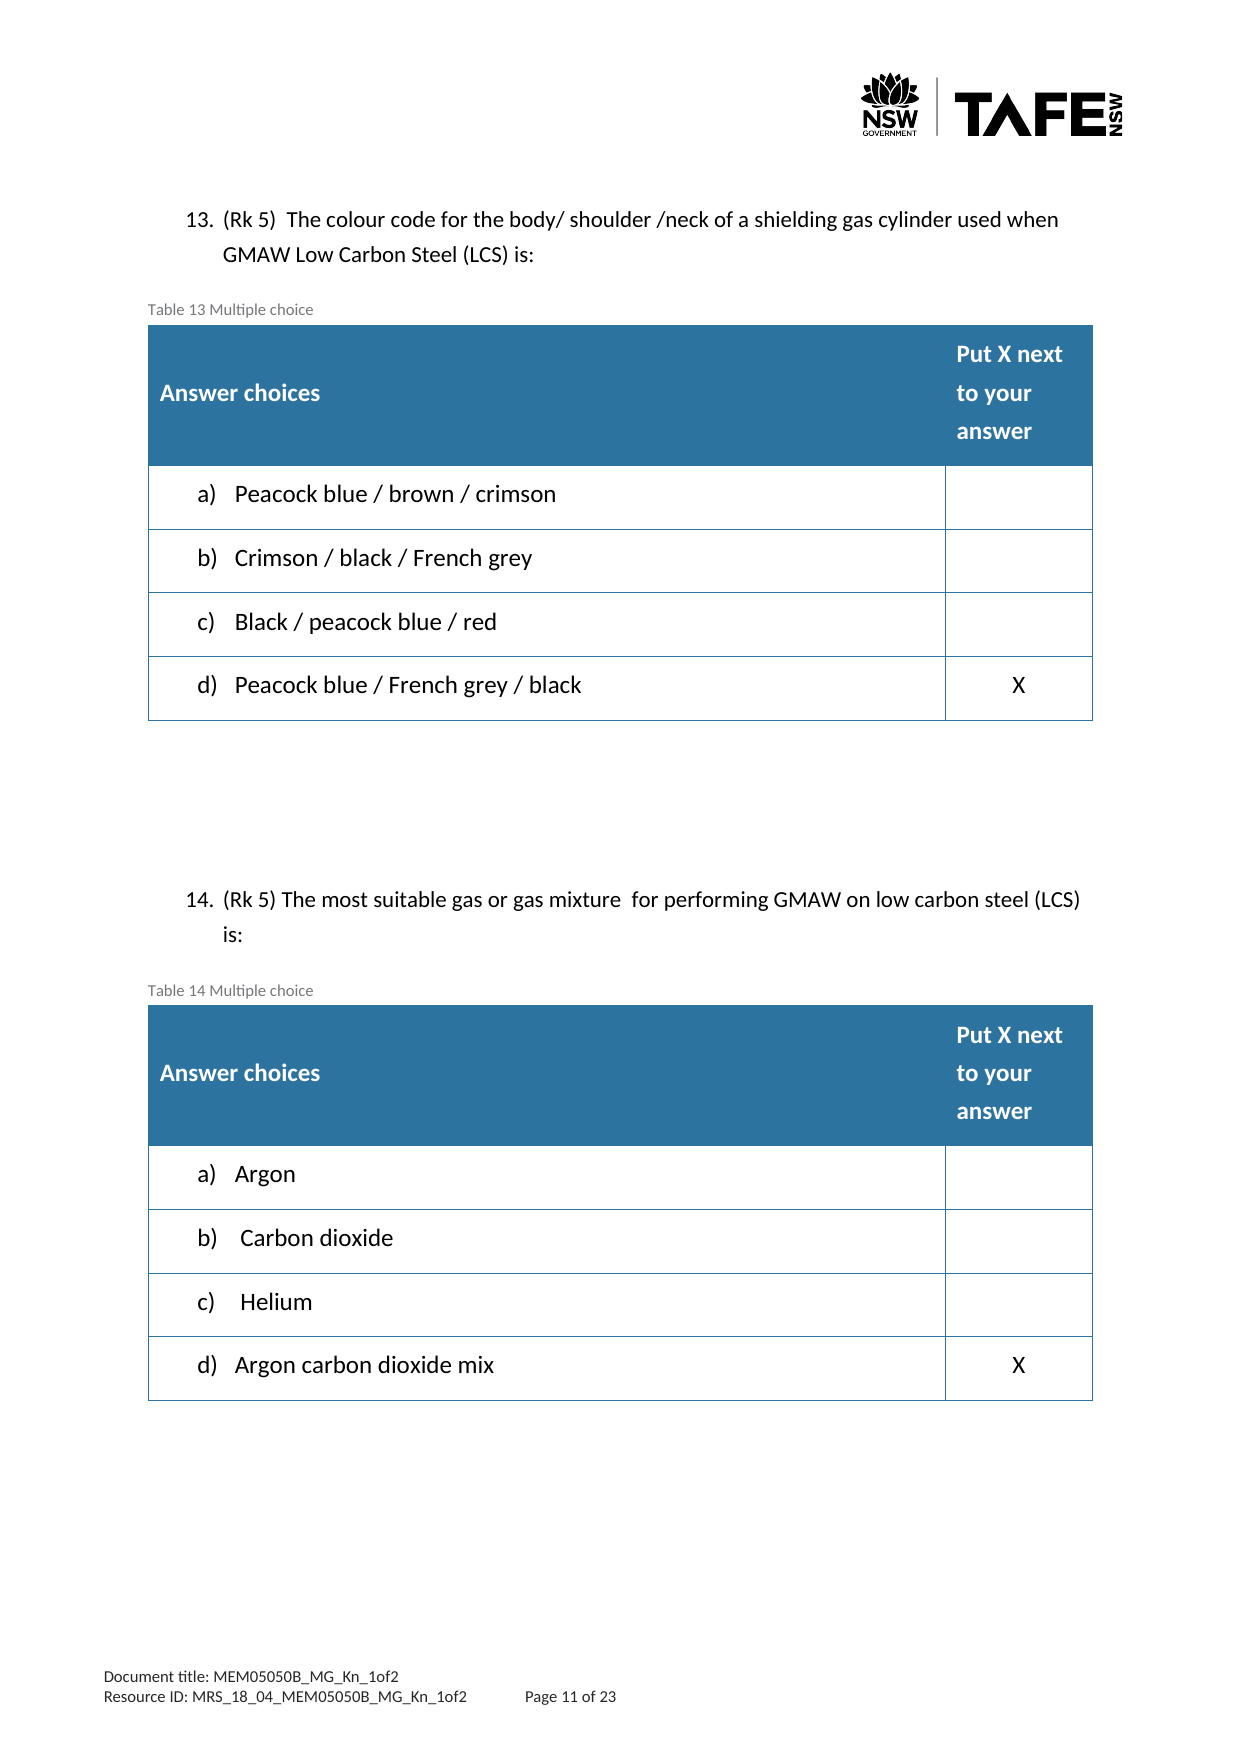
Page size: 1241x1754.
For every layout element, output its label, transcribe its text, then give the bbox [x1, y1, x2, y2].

list (Rk 5) The most suitable gas or gas mixture for performing GMAW on low carbon steel (LCS) is: [185, 885, 1092, 948]
table_cell Black / peacock blue / red [149, 593, 945, 656]
table_cell Crimson / black / French grey [149, 530, 945, 592]
table_cell Helium [149, 1274, 945, 1336]
table_cell [946, 466, 1092, 528]
table_cell Argon [149, 1146, 945, 1209]
table_cell X [946, 657, 1092, 719]
picture [861, 71, 1123, 137]
table_header Answer choices [149, 326, 945, 465]
table_cell [946, 530, 1092, 592]
table_header Put X next to your answer [946, 326, 1092, 465]
table_cell Argon carbon dioxide mix [149, 1337, 945, 1400]
table_header Put X next to your answer [946, 1006, 1092, 1145]
table_cell X [946, 1337, 1092, 1400]
text Table 13 Multiple choice [148, 300, 1092, 320]
table_cell Peacock blue / brown / crimson [149, 466, 945, 528]
table_cell Carbon dioxide [149, 1210, 945, 1272]
table_header Answer choices [149, 1006, 945, 1145]
table_cell [946, 1210, 1092, 1272]
text Table 14 Multiple choice [148, 980, 1092, 1000]
table_cell [946, 1274, 1092, 1336]
table_cell Peacock blue / French grey / black [149, 657, 945, 719]
list (Rk 5) The colour code for the body/ shoulder /neck of a shielding gas cylinder used when GMAW Low Carbon Steel (LCS) is: [185, 205, 1092, 268]
table_cell [946, 593, 1092, 656]
table_cell [946, 1146, 1092, 1209]
